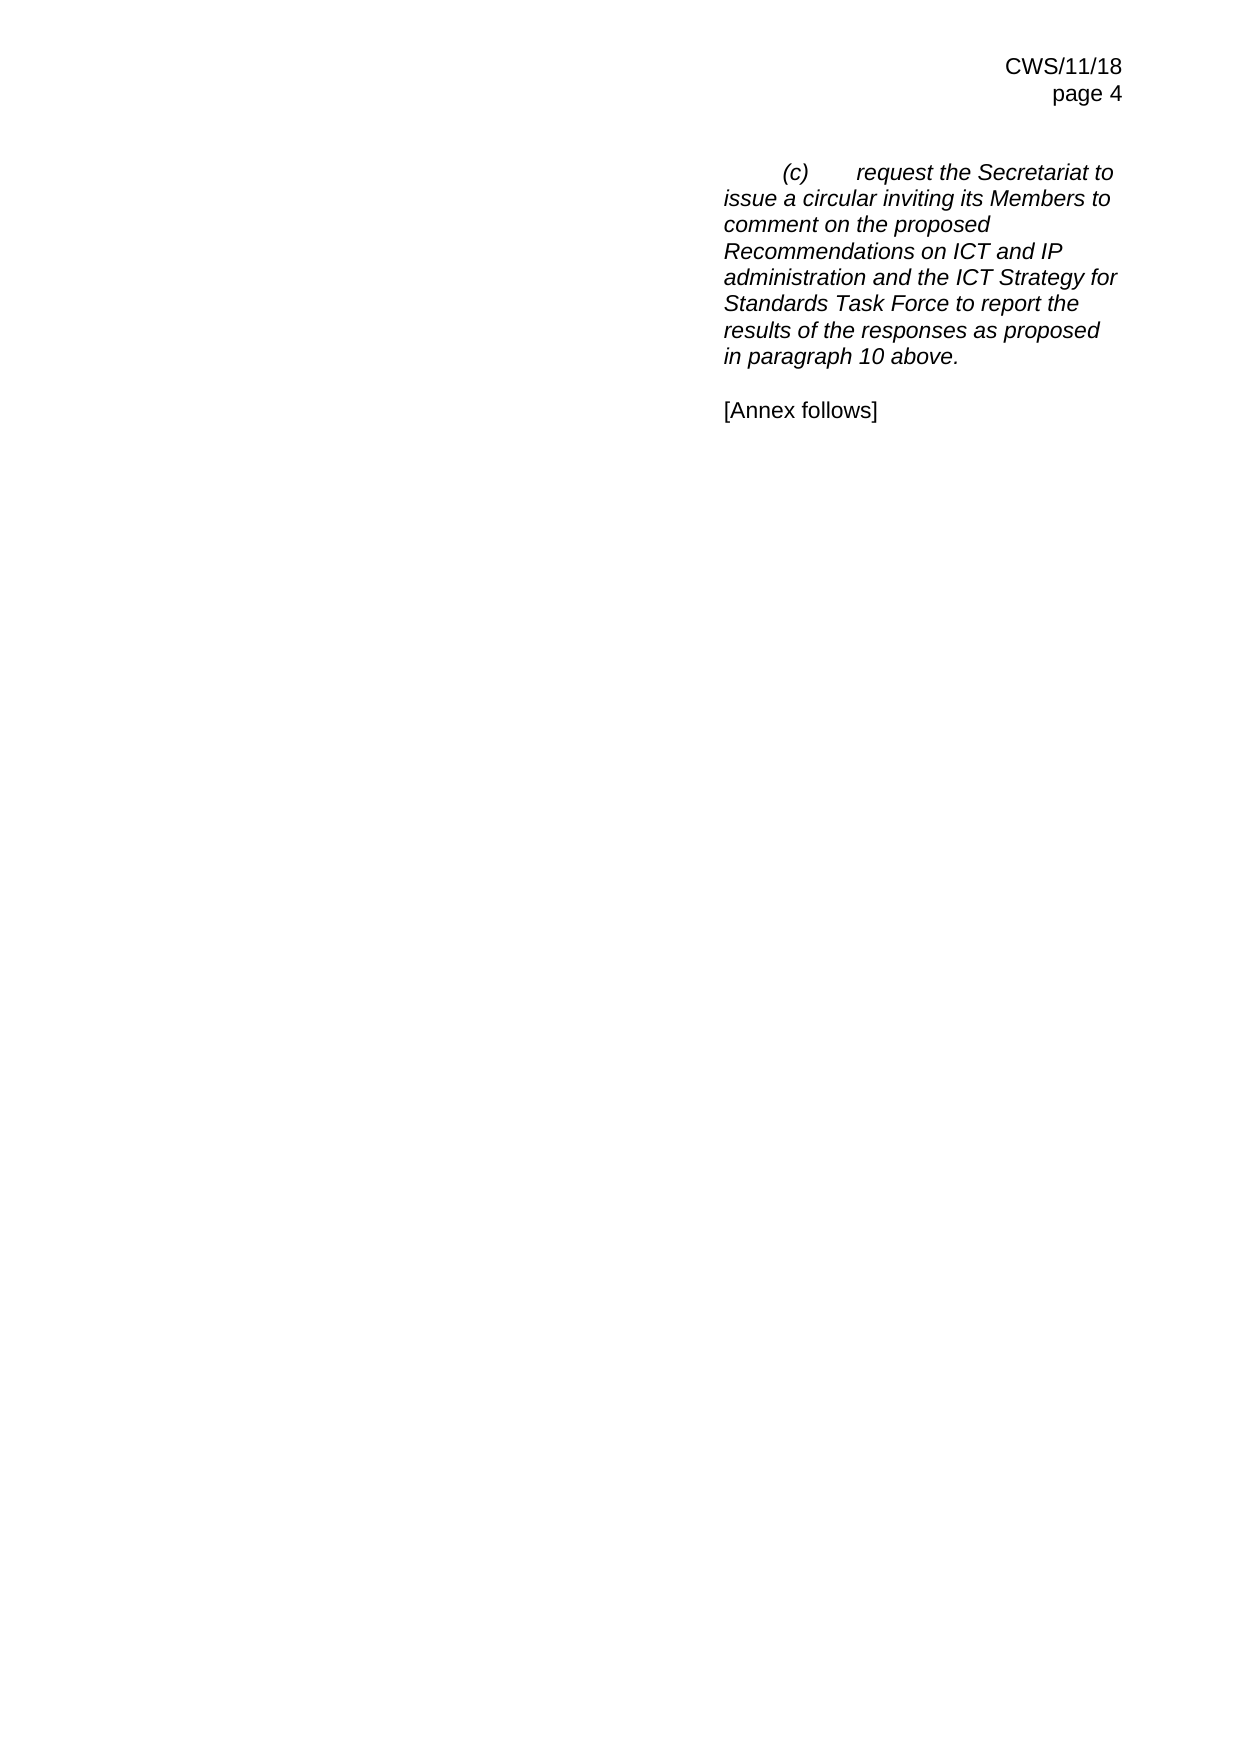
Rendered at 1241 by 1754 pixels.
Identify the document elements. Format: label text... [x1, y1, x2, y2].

list request the Secretariat to issue a circular inviting its Members to comment on the proposed Recommendations on ICT and IP administration and the ICT Strategy for Standards Task Force to report the results of the responses as proposed in paragraph 10 above. [724, 158, 1122, 369]
text [Annex follows] [724, 396, 1122, 423]
